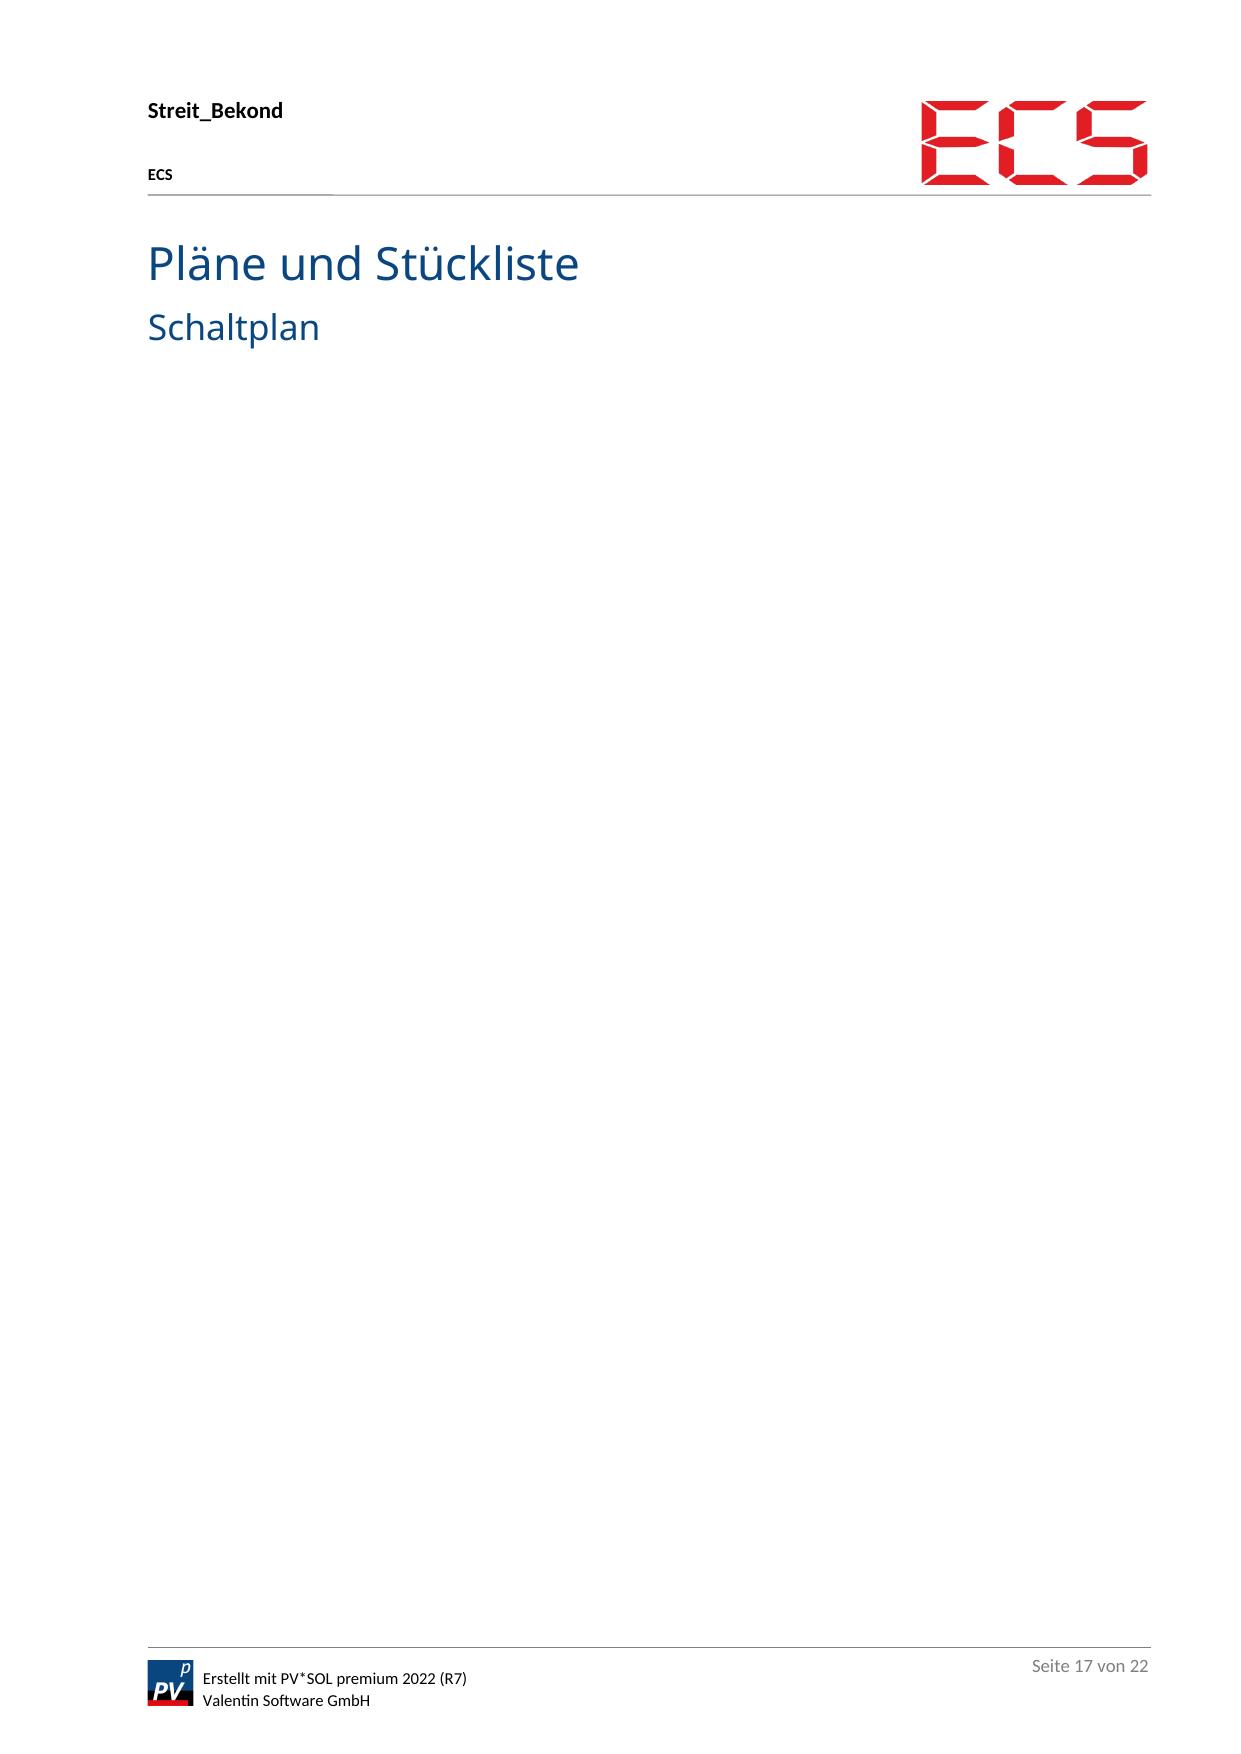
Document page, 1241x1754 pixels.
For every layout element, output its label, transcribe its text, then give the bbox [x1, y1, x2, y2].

subtitle Pläne und Stückliste [148, 232, 1152, 294]
subtitle Schaltplan [148, 302, 1152, 351]
